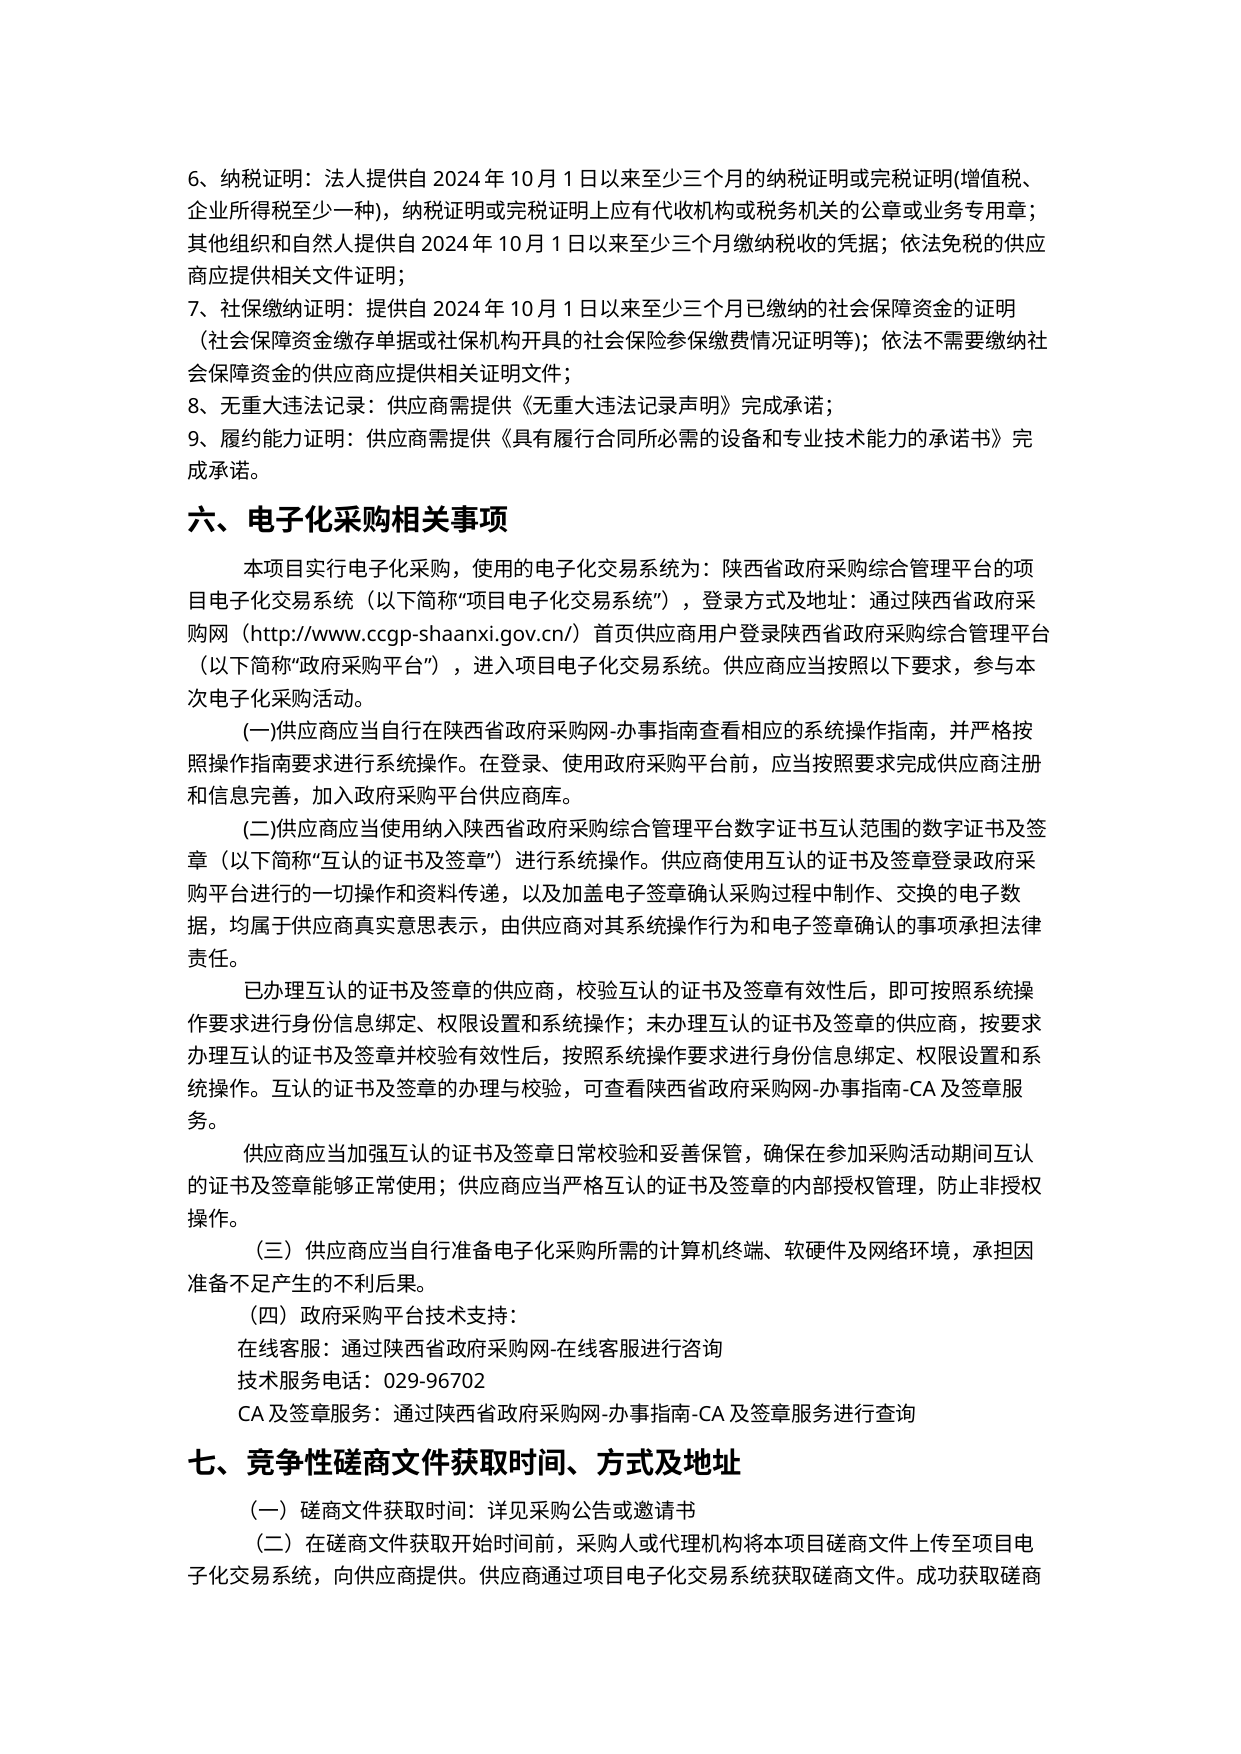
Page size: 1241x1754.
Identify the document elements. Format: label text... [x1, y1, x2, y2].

text 已办理互认的证书及签章的供应商，校验互认的证书及签章有效性后，即可按照系统操作要求进行身份信息绑定、权限设置和系统操作；未办理互认的证书及签章的供应商，按要求办理互认的证书及签章并校验有效性后，按照系统操作要求进行身份信息绑定、权限设置和系统操作。互认的证书及签章的办理与校验，可查看陕西省政府采购网-办事指南-CA及签章服务。 [187, 974, 1053, 1137]
text 六、电子化采购相关事项 [187, 487, 1053, 552]
text 供应商应当加强互认的证书及签章日常校验和妥善保管，确保在参加采购活动期间互认的证书及签章能够正常使用；供应商应当严格互认的证书及签章的内部授权管理，防止非授权操作。 [187, 1137, 1053, 1234]
text （三）供应商应当自行准备电子化采购所需的计算机终端、软硬件及网络环境，承担因准备不足产生的不利后果。 [187, 1234, 1053, 1299]
text 本项目实行电子化采购，使用的电子化交易系统为：陕西省政府采购综合管理平台的项目电子化交易系统（以下简称“项目电子化交易系统”），登录方式及地址：通过陕西省政府采购网（http://www.ccgp-shaanxi.gov.cn/）首页供应商用户登录陕西省政府采购综合管理平台（以下简称“政府采购平台”），进入项目电子化交易系统。供应商应当按照以下要求，参与本次电子化采购活动。 [187, 552, 1053, 714]
text 在线客服：通过陕西省政府采购网-在线客服进行咨询 [187, 1332, 1053, 1364]
text 七、竞争性磋商文件获取时间、方式及地址 [187, 1429, 1053, 1494]
text (二)供应商应当使用纳入陕西省政府采购综合管理平台数字证书互认范围的数字证书及签章（以下简称“互认的证书及签章”）进行系统操作。供应商使用互认的证书及签章登录政府采购平台进行的一切操作和资料传递，以及加盖电子签章确认采购过程中制作、交换的电子数据，均属于供应商真实意思表示，由供应商对其系统操作行为和电子签章确认的事项承担法律责任。 [187, 812, 1053, 974]
text 8、无重大违法记录：供应商需提供《无重大违法记录声明》完成承诺； [187, 389, 1053, 422]
text CA及签章服务：通过陕西省政府采购网-办事指南-CA及签章服务进行查询 [187, 1397, 1053, 1429]
text （四）政府采购平台技术支持： [187, 1299, 1053, 1332]
text 7、社保缴纳证明：提供自2024年10月1日以来至少三个月已缴纳的社会保障资金的证明（社会保障资金缴存单据或社保机构开具的社会保险参保缴费情况证明等)；依法不需要缴纳社会保障资金的供应商应提供相关证明文件； [187, 292, 1053, 389]
text 技术服务电话：029-96702 [187, 1364, 1053, 1397]
text 6、纳税证明：法人提供自2024年10月1日以来至少三个月的纳税证明或完税证明(增值税、企业所得税至少一种)，纳税证明或完税证明上应有代收机构或税务机关的公章或业务专用章；其他组织和自然人提供自2024年10月1日以来至少三个月缴纳税收的凭据；依法免税的供应商应提供相关文件证明； [187, 162, 1053, 292]
text （一）磋商文件获取时间：详见采购公告或邀请书 [187, 1494, 1053, 1527]
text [187, 1527, 1053, 1592]
text (一)供应商应当自行在陕西省政府采购网-办事指南查看相应的系统操作指南，并严格按照操作指南要求进行系统操作。在登录、使用政府采购平台前，应当按照要求完成供应商注册和信息完善，加入政府采购平台供应商库。 [187, 714, 1053, 812]
text 9、履约能力证明：供应商需提供《具有履行合同所必需的设备和专业技术能力的承诺书》完成承诺。 [187, 422, 1053, 487]
